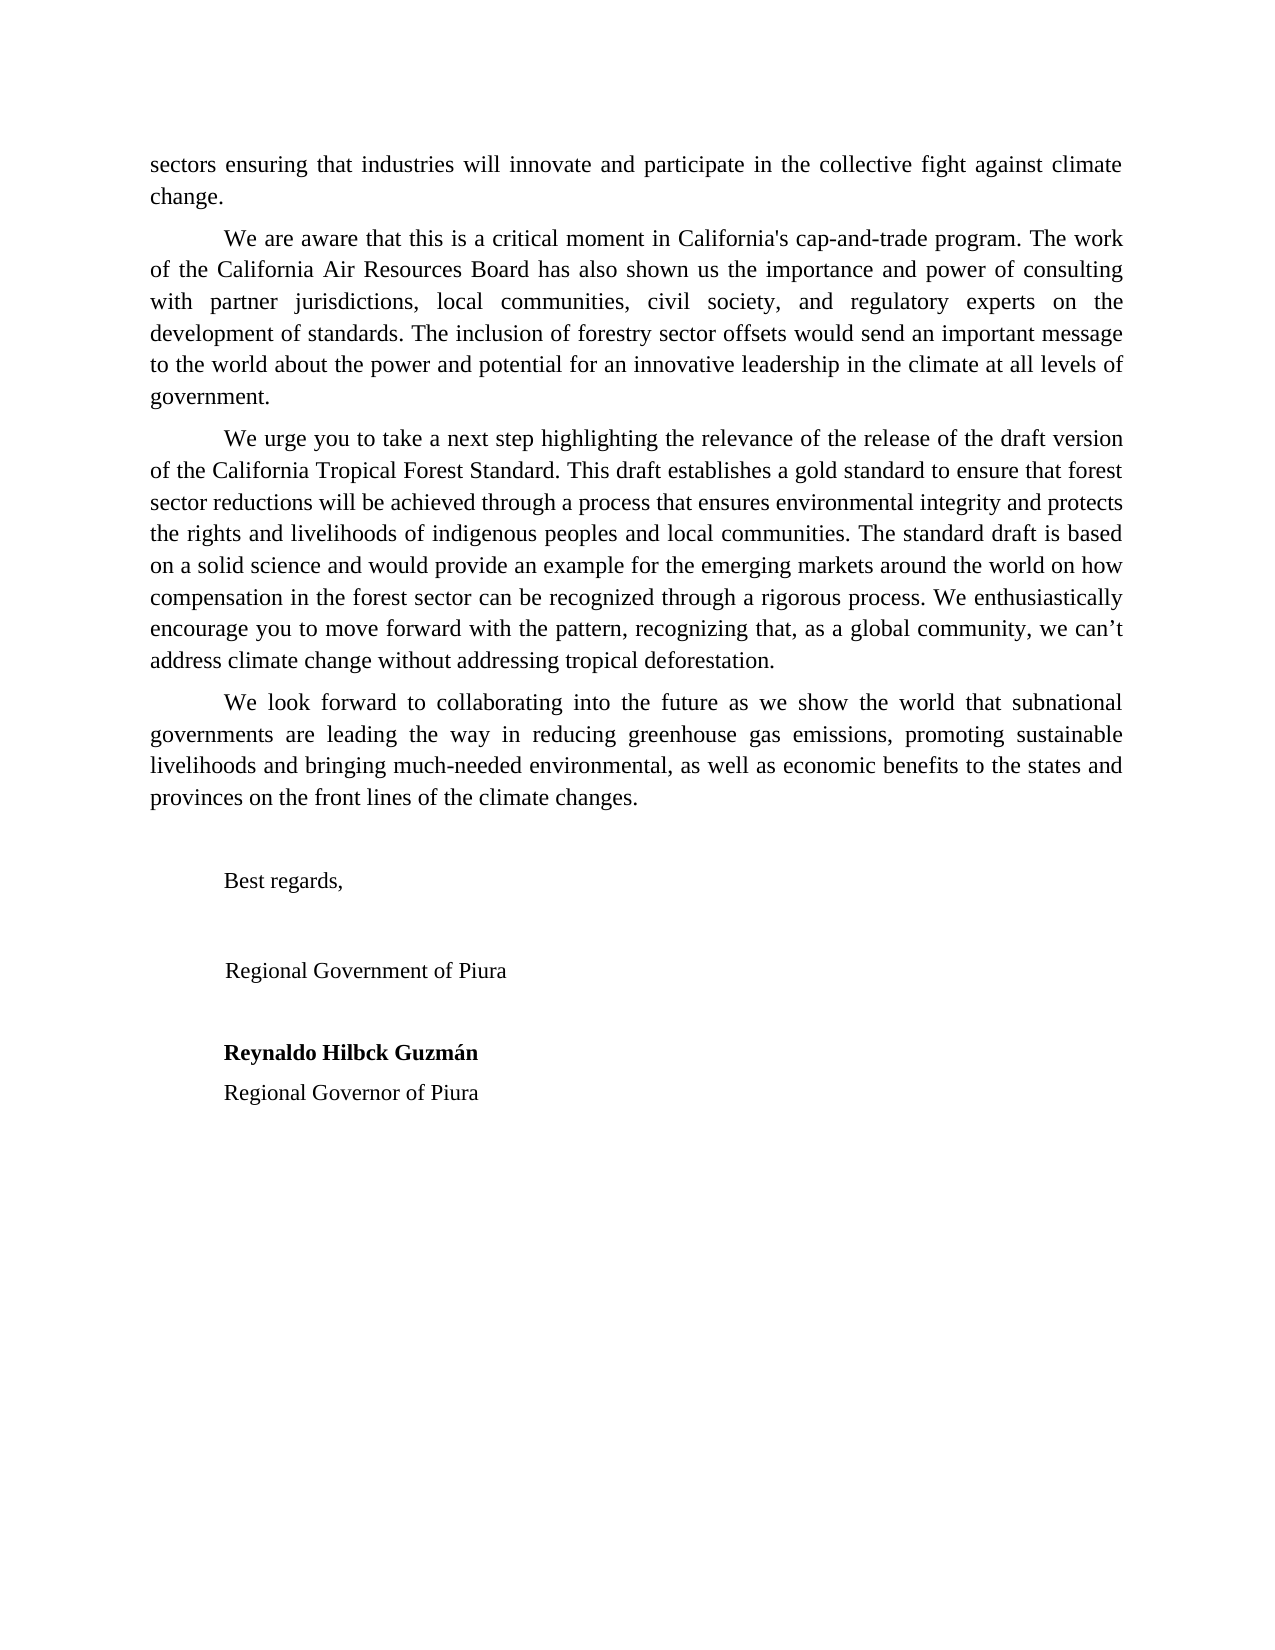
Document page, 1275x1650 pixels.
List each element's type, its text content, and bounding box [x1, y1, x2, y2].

text Regional Governor of Piura [150, 1079, 1125, 1106]
text Regional Government of Piura [150, 957, 1125, 984]
text We urge you to take a next step highlighting the relevance of the release of the draft version of the California Tropical Forest Standard. This draft establishes a gold standard to ensure that forest sector reductions will be achieved through a process that ensures environmental integrity and protects the rights and livelihoods of indigenous peoples and local communities. The standard draft is based on a solid science and would provide an example for the emerging markets around the world on how compensation in the forest sector can be recognized through a rigorous process. We enthusiastically encourage you to move forward with the pattern, recognizing that, as a global community, we can’t address climate change without addressing tropical deforestation. [150, 424, 1125, 673]
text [150, 150, 1125, 209]
text Reynaldo Hilbck Guzmán [150, 1038, 1125, 1065]
text We are aware that this is a critical moment in California's cap-and-trade program. The work of the California Air Resources Board has also shown us the importance and power of consulting with partner jurisdictions, local communities, civil society, and regulatory experts on the development of standards. The inclusion of forestry sector offsets would send an important message to the world about the power and potential for an innovative leadership in the climate at all levels of government. [150, 224, 1125, 410]
text Best regards, [150, 867, 1125, 893]
text We look forward to collaborating into the future as we show the world that subnational governments are leading the way in reducing greenhouse gas emissions, promoting sustainable livelihoods and bringing much-needed environmental, as well as economic benefits to the states and provinces on the front lines of the climate changes. [150, 688, 1125, 811]
